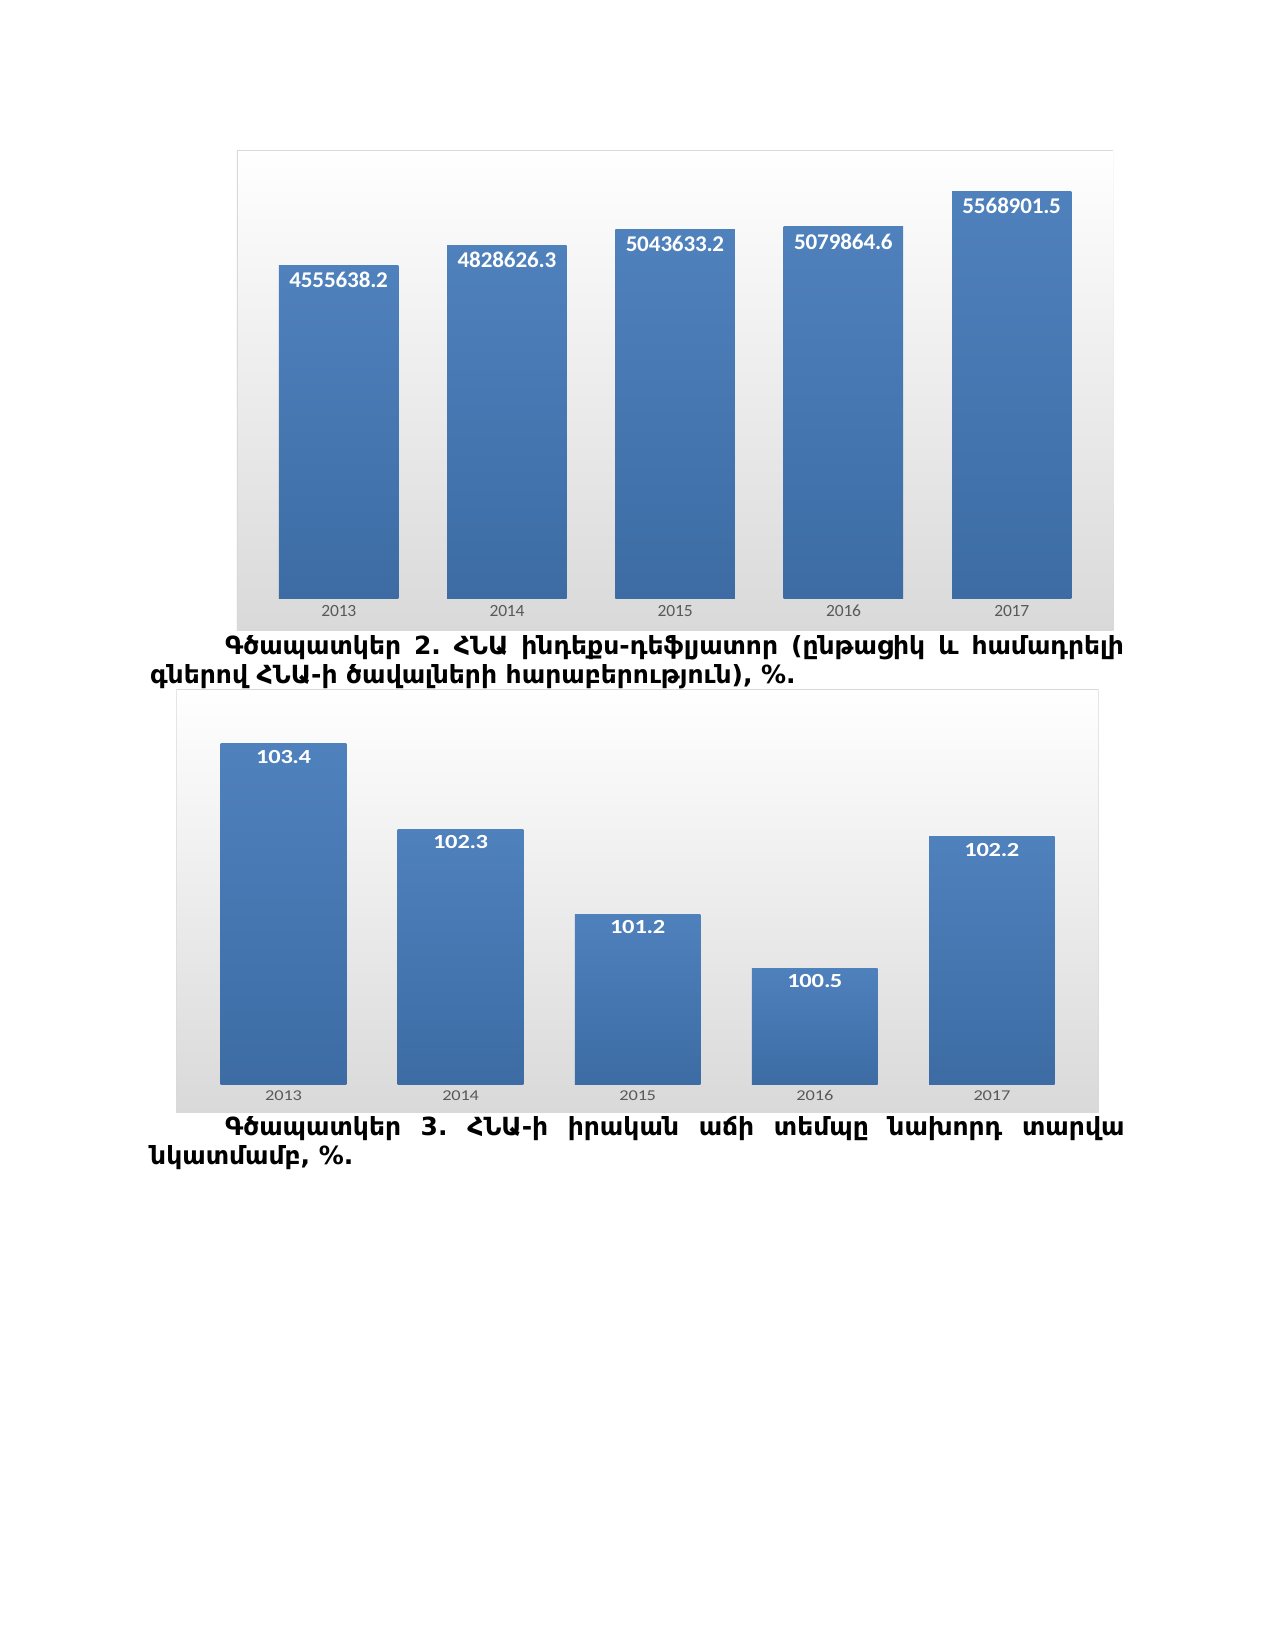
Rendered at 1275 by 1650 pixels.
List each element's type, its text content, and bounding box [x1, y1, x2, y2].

text Գծապատկեր 2. ՀՆԱ ինդեքս-դեֆլյատոր (ընթացիկ և համադրելի գներով ՀՆԱ-ի ծավալների հարաբերություն), %. [150, 631, 1125, 689]
text Գծապատկեր 3. ՀՆԱ-ի իրական աճի տեմպը նախորդ տարվա նկատմամբ, %. [150, 1112, 1125, 1171]
